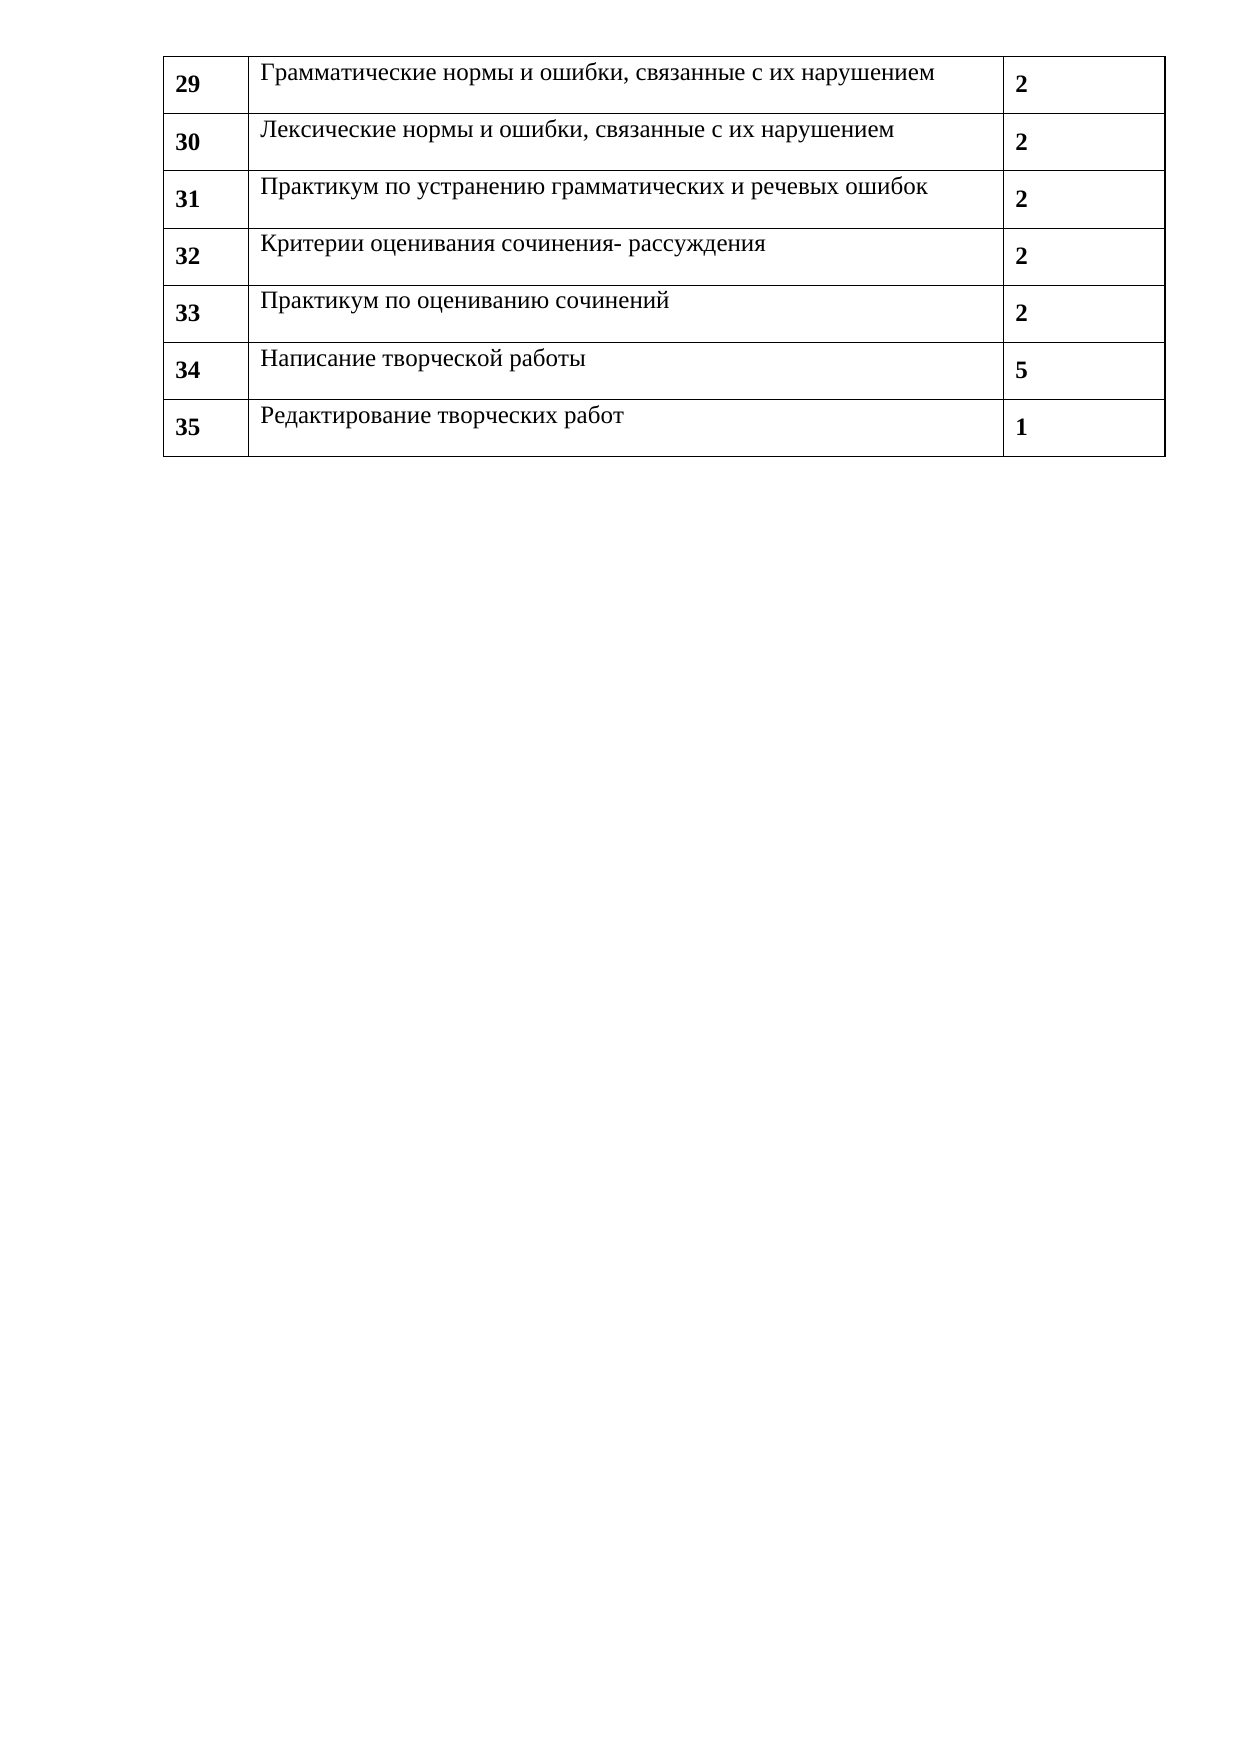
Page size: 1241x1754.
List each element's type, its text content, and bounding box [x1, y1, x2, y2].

table_cell 30 [164, 114, 248, 170]
table_cell 2 [1004, 114, 1164, 170]
table_cell 2 [1004, 229, 1164, 284]
table_cell Редактирование творческих работ [249, 400, 1003, 456]
table_cell 2 [1004, 171, 1164, 227]
table_cell 5 [1004, 343, 1164, 399]
table_cell 33 [164, 286, 248, 342]
table_cell 34 [164, 343, 248, 399]
table_cell 1 [1004, 400, 1164, 456]
table_cell Практикум по устранению грамматических и речевых ошибок [249, 171, 1003, 227]
table_cell Практикум по оцениванию сочинений [249, 286, 1003, 342]
table_cell Лексические нормы и ошибки, связанные с их нарушением [249, 114, 1003, 170]
table_cell 35 [164, 400, 248, 456]
table_cell Написание творческой работы [249, 343, 1003, 399]
table_cell 2 [1004, 286, 1164, 342]
table_cell 29 [164, 57, 248, 113]
table_cell Грамматические нормы и ошибки, связанные с их нарушением [249, 57, 1003, 113]
table_cell 32 [164, 229, 248, 284]
table_cell 31 [164, 171, 248, 227]
table_cell 2 [1004, 57, 1164, 113]
table_cell Критерии оценивания сочинения- рассуждения [249, 229, 1003, 284]
